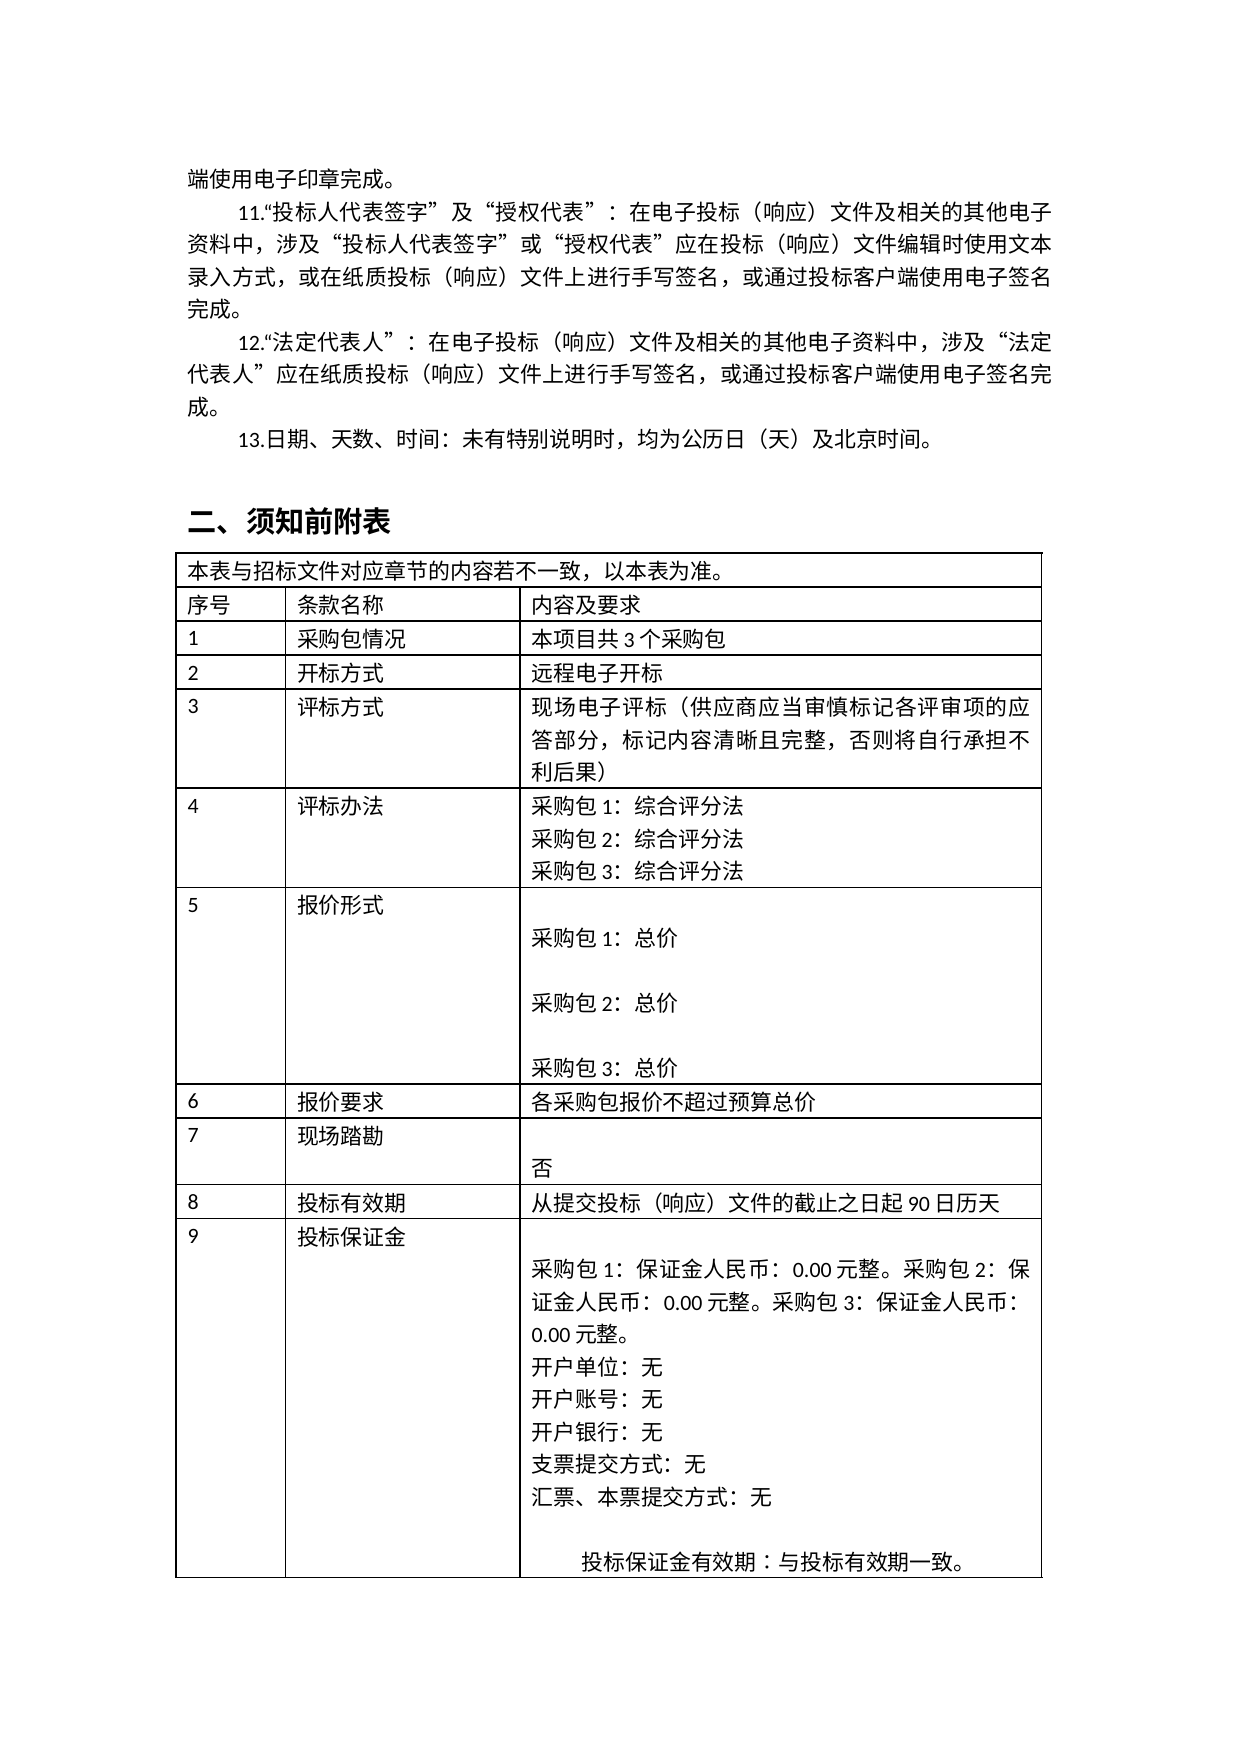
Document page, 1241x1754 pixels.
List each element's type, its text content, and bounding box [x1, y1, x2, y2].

table_cell 内容及要求 [521, 588, 1041, 620]
table_cell 序号 [177, 588, 285, 620]
table_cell 6 [177, 1085, 285, 1117]
table_cell 现场电子评标（供应商应当审慎标记各评审项的应答部分，标记内容清晰且完整，否则将自行承担不利后果） [521, 690, 1041, 787]
table_cell 7 [177, 1119, 285, 1183]
text 12.“法定代表人”：在电子投标（响应）文件及相关的其他电子资料中，涉及“法定代表人”应在纸质投标（响应）文件上进行手写签名，或通过投标客户端使用电子签名完成。 [187, 324, 1053, 422]
table_cell 本项目共3个采购包 [521, 622, 1041, 654]
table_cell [521, 1219, 1041, 1577]
table_cell 采购包1：综合评分法 采购包2：综合评分法 采购包3：综合评分法 [521, 789, 1041, 886]
table_cell 3 [177, 690, 285, 787]
table_cell 报价形式 [286, 888, 519, 1083]
table_cell 现场踏勘 [286, 1119, 519, 1183]
table_cell 从提交投标（响应）文件的截止之日起90日历天 [521, 1185, 1041, 1218]
table_cell 远程电子开标 [521, 656, 1041, 688]
table_cell 各采购包报价不超过预算总价 [521, 1085, 1041, 1117]
table_cell 条款名称 [286, 588, 519, 620]
table_cell 2 [177, 656, 285, 688]
table_cell 4 [177, 789, 285, 886]
table_cell 评标方式 [286, 690, 519, 787]
table_cell 投标有效期 [286, 1185, 519, 1218]
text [187, 162, 1053, 194]
table_cell 5 [177, 888, 285, 1083]
table_cell 8 [177, 1185, 285, 1218]
table_cell 否 [521, 1119, 1041, 1183]
table_cell 评标办法 [286, 789, 519, 886]
table_cell 9 [177, 1219, 285, 1577]
table_cell 报价要求 [286, 1085, 519, 1117]
text 二、须知前附表 [187, 487, 1053, 552]
table_cell 采购包情况 [286, 622, 519, 654]
text 11.“投标人代表签字”及“授权代表”：在电子投标（响应）文件及相关的其他电子资料中，涉及“投标人代表签字”或“授权代表”应在投标（响应）文件编辑时使用文本录入方式，或在纸质投标（响应）文件上进行手写签名，或通过投标客户端使用电子签名完成。 [187, 194, 1053, 324]
table_cell 采购包1：总价 采购包2：总价 采购包3：总价 [521, 888, 1041, 1083]
text 13.日期、天数、时间：未有特别说明时，均为公历日（天）及北京时间。 [187, 422, 1053, 454]
table_cell 投标保证金 [286, 1219, 519, 1577]
table_cell 1 [177, 622, 285, 654]
table_cell 开标方式 [286, 656, 519, 688]
table_header 本表与招标文件对应章节的内容若不一致，以本表为准。 [177, 554, 1041, 586]
